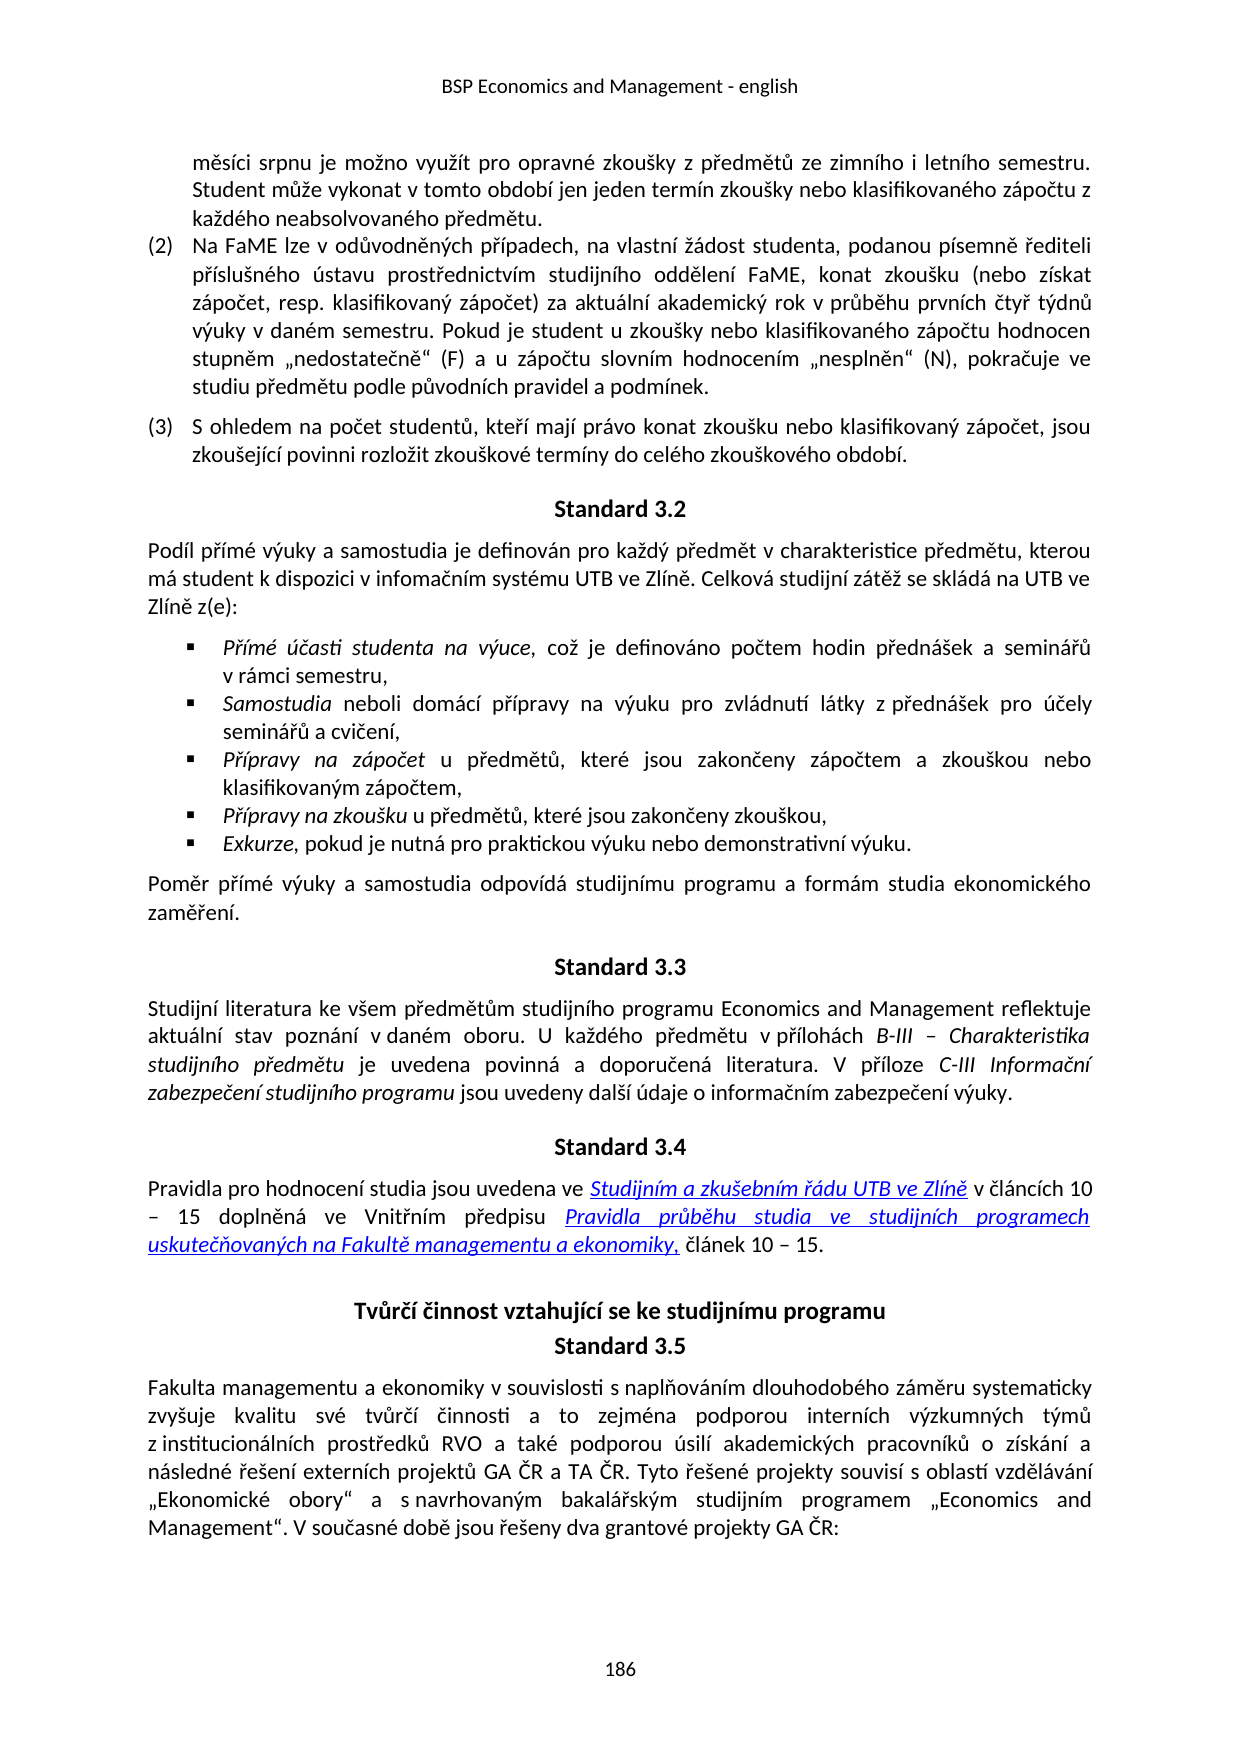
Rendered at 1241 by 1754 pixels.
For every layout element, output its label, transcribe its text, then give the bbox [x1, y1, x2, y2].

list Přípravy na zápočet u předmětů, které jsou zakončeny zápočtem a zkouškou nebo klasifikovaným zápočtem, [185, 745, 1093, 801]
list Přímé účasti studenta na výuce, což je definováno počtem hodin přednášek a seminářů v rámci semestru, [185, 633, 1093, 689]
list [148, 148, 1093, 232]
subtitle Standard 3.5 [148, 1330, 1093, 1361]
subtitle Standard 3.4 [148, 1131, 1093, 1161]
text Studijní literatura ke všem předmětům studijního programu Economics and Management reflektuje aktuální stav poznání v daném oboru. U každého předmětu v přílohách B-III – Charakteristika studijního předmětu je uvedena povinná a doporučená literatura. V příloze C-III Informační zabezpečení studijního programu jsou uvedeny další údaje o informačním zabezpečení výuky. [148, 994, 1093, 1106]
text Podíl přímé výuky a samostudia je definován pro každý předmět v charakteristice předmětu, kterou má student k dispozici v infomačním systému UTB ve Zlíně. Celková studijní zátěž se skládá na UTB ve Zlíně z(e): [148, 536, 1093, 620]
list Samostudia neboli domácí přípravy na výuku pro zvládnutí látky z přednášek pro účely seminářů a cvičení, [185, 689, 1093, 745]
text Poměr přímé výuky a samostudia odpovídá studijnímu programu a formám studia ekonomického zaměření. [148, 869, 1093, 926]
subtitle Tvůrčí činnost vztahující se ke studijnímu programu [148, 1295, 1093, 1326]
text Pravidla pro hodnocení studia jsou uvedena ve Studijním a zkušebním řádu UTB ve Zlíně v článcích 10 – 15 doplněná ve Vnitřním předpisu Pravidla průběhu studia ve studijních programech uskutečňovaných na Fakultě managementu a ekonomiky, článek 10 – 15. [148, 1174, 1093, 1258]
list Přípravy na zkoušku u předmětů, které jsou zakončeny zkouškou, [185, 801, 1093, 829]
list Exkurze, pokud je nutná pro praktickou výuku nebo demonstrativní výuku. [185, 829, 1093, 857]
subtitle Standard 3.3 [148, 951, 1093, 981]
list Na FaME lze v odůvodněných případech, na vlastní žádost studenta, podanou písemně řediteli příslušného ústavu prostřednictvím studijního oddělení FaME, konat zkoušku (nebo získat zápočet, resp. klasifikovaný zápočet) za aktuální akademický rok v průběhu prvních čtyř týdnů výuky v daném semestru. Pokud je student u zkoušky nebo klasifikovaného zápočtu hodnocen stupněm „nedostatečně“ (F) a u zápočtu slovním hodnocením „nesplněn“ (N), pokračuje ve studiu předmětu podle původních pravidel a podmínek. [148, 232, 1093, 400]
list S ohledem na počet studentů, kteří mají právo konat zkoušku nebo klasifikovaný zápočet, jsou zkoušející povinni rozložit zkouškové termíny do celého zkouškového období. [148, 412, 1093, 468]
subtitle Standard 3.2 [148, 493, 1093, 524]
text Fakulta managementu a ekonomiky v souvislosti s naplňováním dlouhodobého záměru systematicky zvyšuje kvalitu své tvůrčí činnosti a to zejména podporou interních výzkumných týmů z institucionálních prostředků RVO a také podporou úsilí akademických pracovníků o získání a následné řešení externích projektů GA ČR a TA ČR. Tyto řešené projekty souvisí s oblastí vzdělávání „Ekonomické obory“ a s navrhovaným bakalářským studijním programem „Economics and Management“. V současné době jsou řešeny dva grantové projekty GA ČR: [148, 1373, 1093, 1541]
